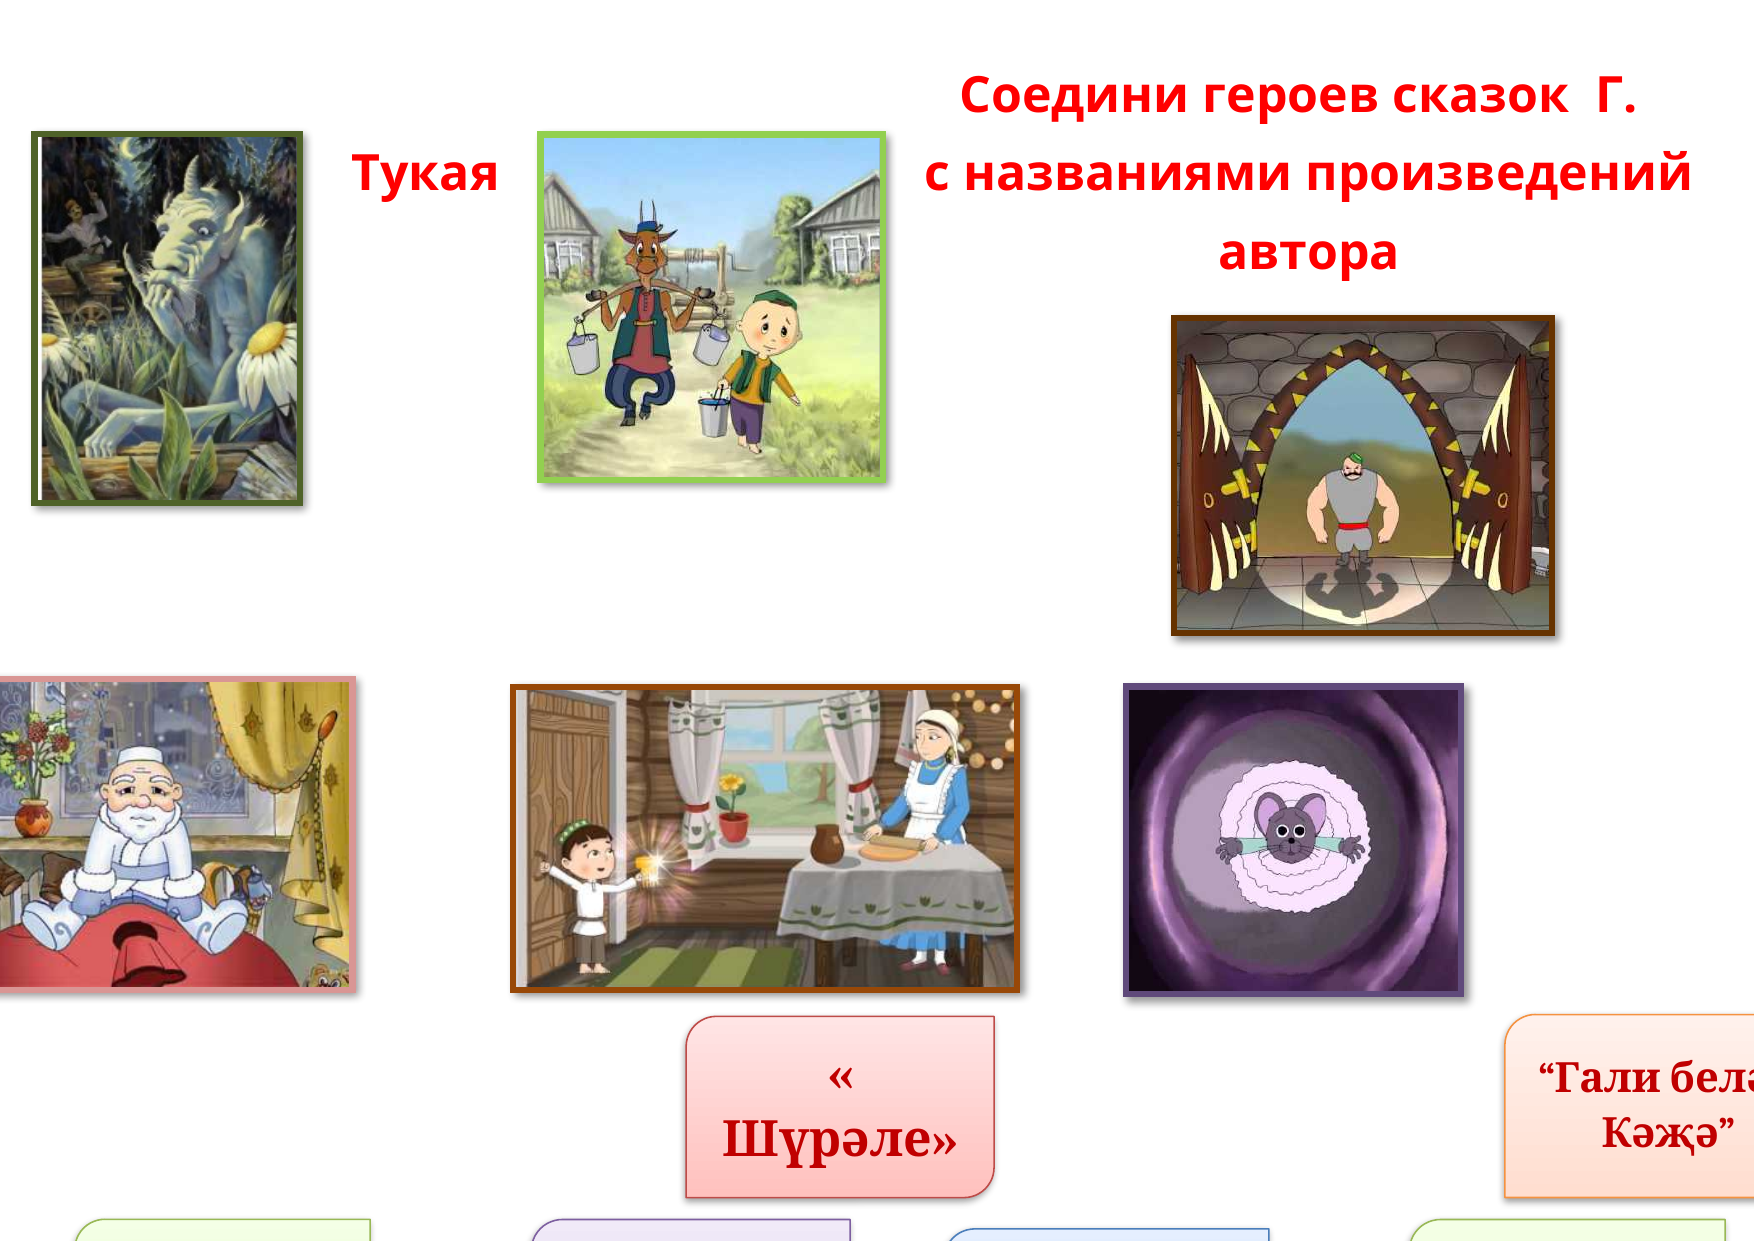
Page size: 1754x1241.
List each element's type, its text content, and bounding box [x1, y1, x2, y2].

picture [1129, 690, 1458, 991]
picture [0, 682, 349, 987]
picture [516, 690, 1014, 987]
picture [1177, 321, 1549, 630]
picture [38, 137, 297, 500]
text Соедини героев сказок Г. Тукая с названиями произведений автора [59, 59, 1695, 284]
picture [544, 284, 880, 477]
